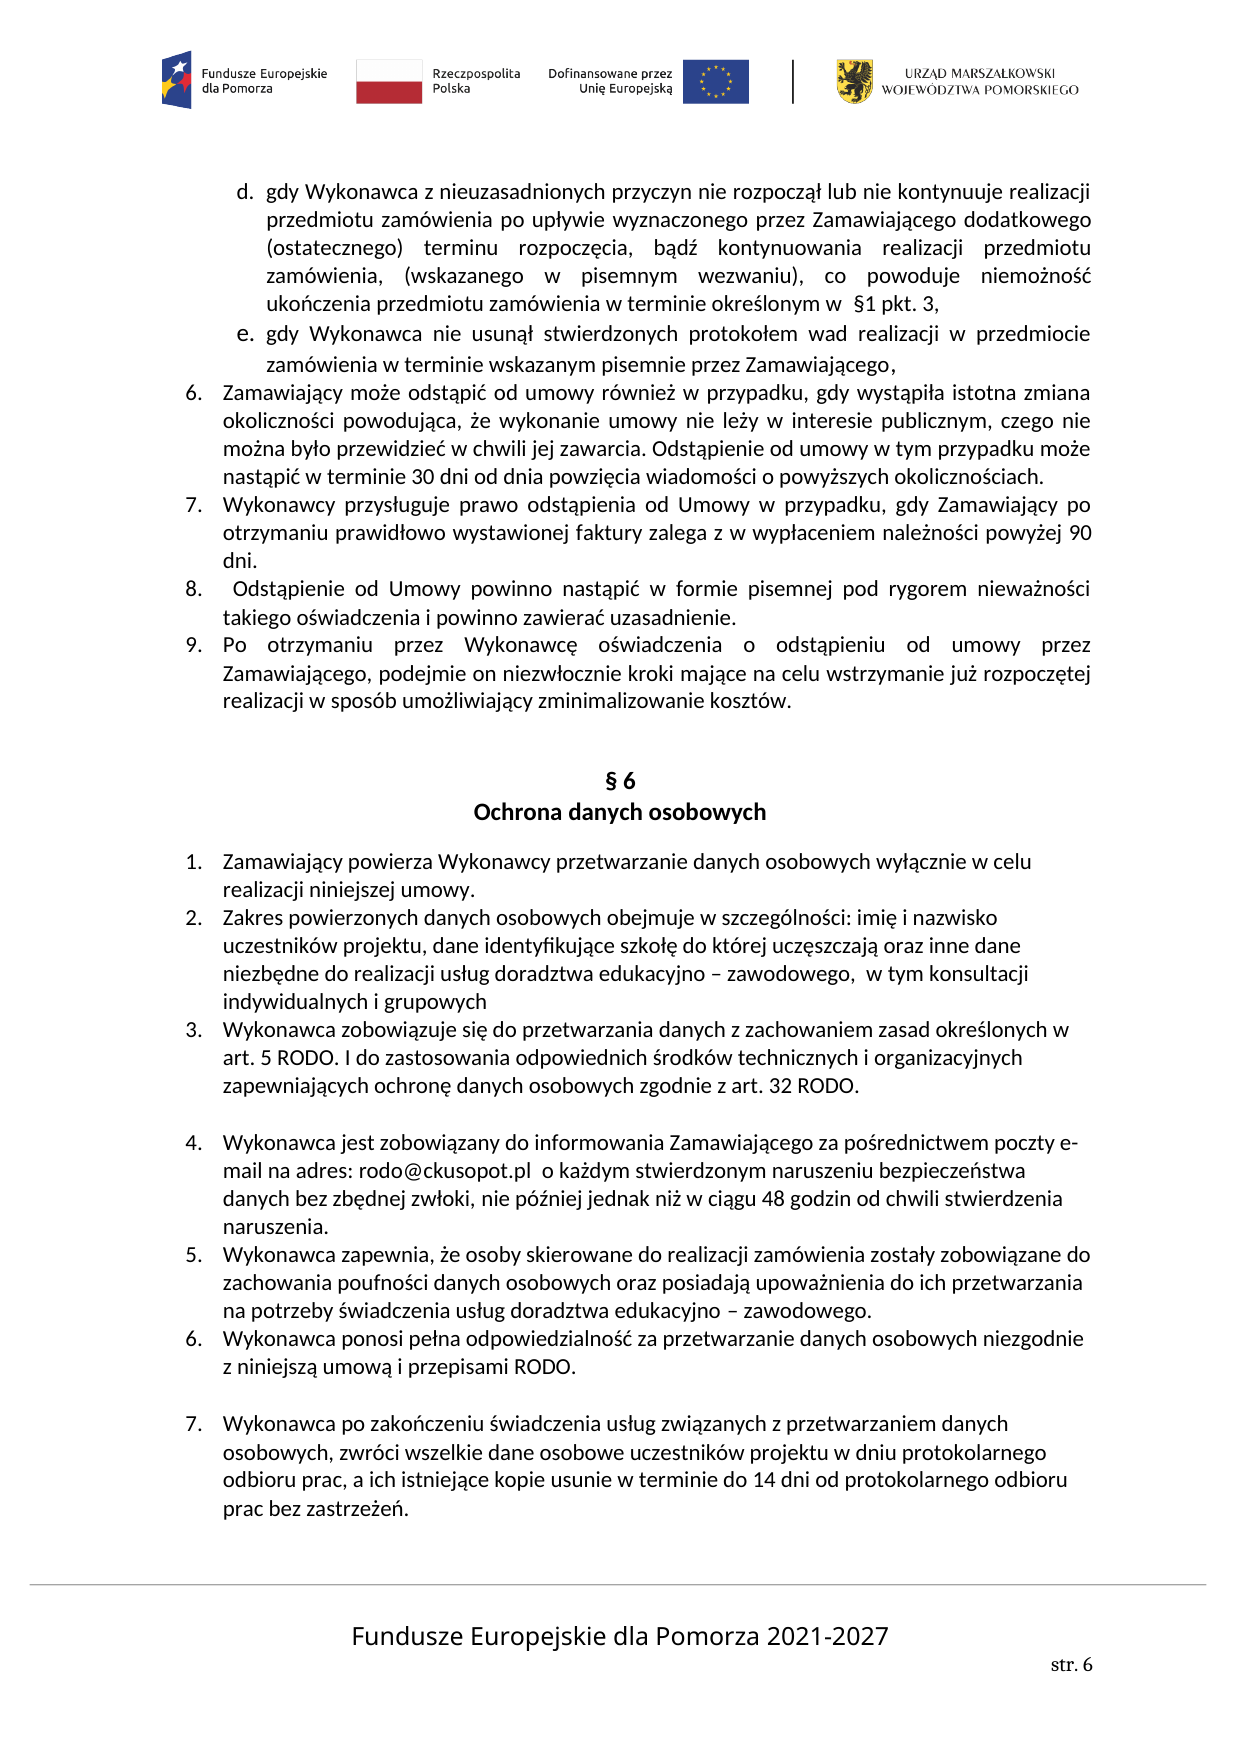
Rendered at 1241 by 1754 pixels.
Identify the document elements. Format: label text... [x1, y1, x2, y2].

picture [147, 35, 1093, 124]
list Odstąpienie od Umowy powinno nastąpić w formie pisemnej pod rygorem nieważności takiego oświadczenia i powinno zawierać uzasadnienie. [185, 574, 1092, 631]
list Zakres powierzonych danych osobowych obejmuje w szczególności: imię i nazwisko uczestników projektu, dane identyfikujące szkołę do której uczęszczają oraz inne dane niezbędne do realizacji usług doradztwa edukacyjno – zawodowego, w tym konsultacji indywidualnych i grupowych [185, 903, 1092, 1015]
list Wykonawca zapewnia, że osoby skierowane do realizacji zamówienia zostały zobowiązane do zachowania poufności danych osobowych oraz posiadają upoważnienia do ich przetwarzania na potrzeby świadczenia usług doradztwa edukacyjno – zawodowego. [185, 1269, 1092, 1353]
list Wykonawcy przysługuje prawo odstąpienia od Umowy w przypadku, gdy Zamawiający po otrzymaniu prawidłowo wystawionej faktury zalega z w wypłaceniem należności powyżej 90 dni. [185, 491, 1092, 574]
text § 6 [148, 766, 1092, 796]
list gdy Wykonawca z nieuzasadnionych przyczyn nie rozpoczął lub nie kontynuuje realizacji przedmiotu zamówienia po upływie wyznaczonego przez Zamawiającego dodatkowego (ostatecznego) terminu rozpoczęcia, bądź kontynuowania realizacji przedmiotu zamówienia, (wskazanego w pisemnym wezwaniu), co powoduje niemożność ukończenia przedmiotu zamówienia w terminie określonym w §1 pkt. 3, [236, 177, 1092, 317]
list Wykonawca po zakończeniu świadczenia usług związanych z przetwarzaniem danych osobowych, zwróci wszelkie dane osobowe uczestników projektu w dniu protokolarnego odbioru prac, a ich istniejące kopie usunie w terminie do 14 dni od protokolarnego odbioru prac bez zastrzeżeń. [185, 1439, 1092, 1551]
list Po otrzymaniu przez Wykonawcę oświadczenia o odstąpieniu od umowy przez Zamawiającego, podejmie on niezwłocznie kroki mające na celu wstrzymanie już rozpoczętej realizacji w sposób umożliwiający zminimalizowanie kosztów. [185, 631, 1092, 715]
list Zamawiający może odstąpić od umowy również w przypadku, gdy wystąpiła istotna zmiana okoliczności powodująca, że wykonanie umowy nie leży w interesie publicznym, czego nie można było przewidzieć w chwili jej zawarcia. Odstąpienie od umowy w tym przypadku może nastąpić w terminie 30 dni od dnia powzięcia wiadomości o powyższych okolicznościach. [185, 378, 1092, 491]
list Wykonawca zobowiązuje się do przetwarzania danych z zachowaniem zasad określonych w art. 5 RODO. I do zastosowania odpowiednich środków technicznych i organizacyjnych zapewniających ochronę danych osobowych zgodnie z art. 32 RODO. [185, 1015, 1092, 1099]
list Zamawiający powierza Wykonawcy przetwarzanie danych osobowych wyłącznie w celu realizacji niniejszej umowy. [185, 847, 1092, 903]
list Wykonawca jest zobowiązany do informowania Zamawiającego za pośrednictwem poczty e-mail na adres: rodo@ckusopot.pl o każdym stwierdzonym naruszeniu bezpieczeństwa danych bez zbędnej zwłoki, nie później jednak niż w ciągu 48 godzin od chwili stwierdzenia naruszenia. [185, 1128, 1092, 1240]
list Wykonawca ponosi pełna odpowiedzialność za przetwarzanie danych osobowych niezgodnie z niniejszą umową i przepisami RODO. [185, 1353, 1092, 1409]
list gdy Wykonawca nie usunął stwierdzonych protokołem wad realizacji w przedmiocie zamówienia w terminie wskazanym pisemnie przez Zamawiającego, [236, 317, 1092, 378]
text Ochrona danych osobowych [148, 796, 1092, 827]
